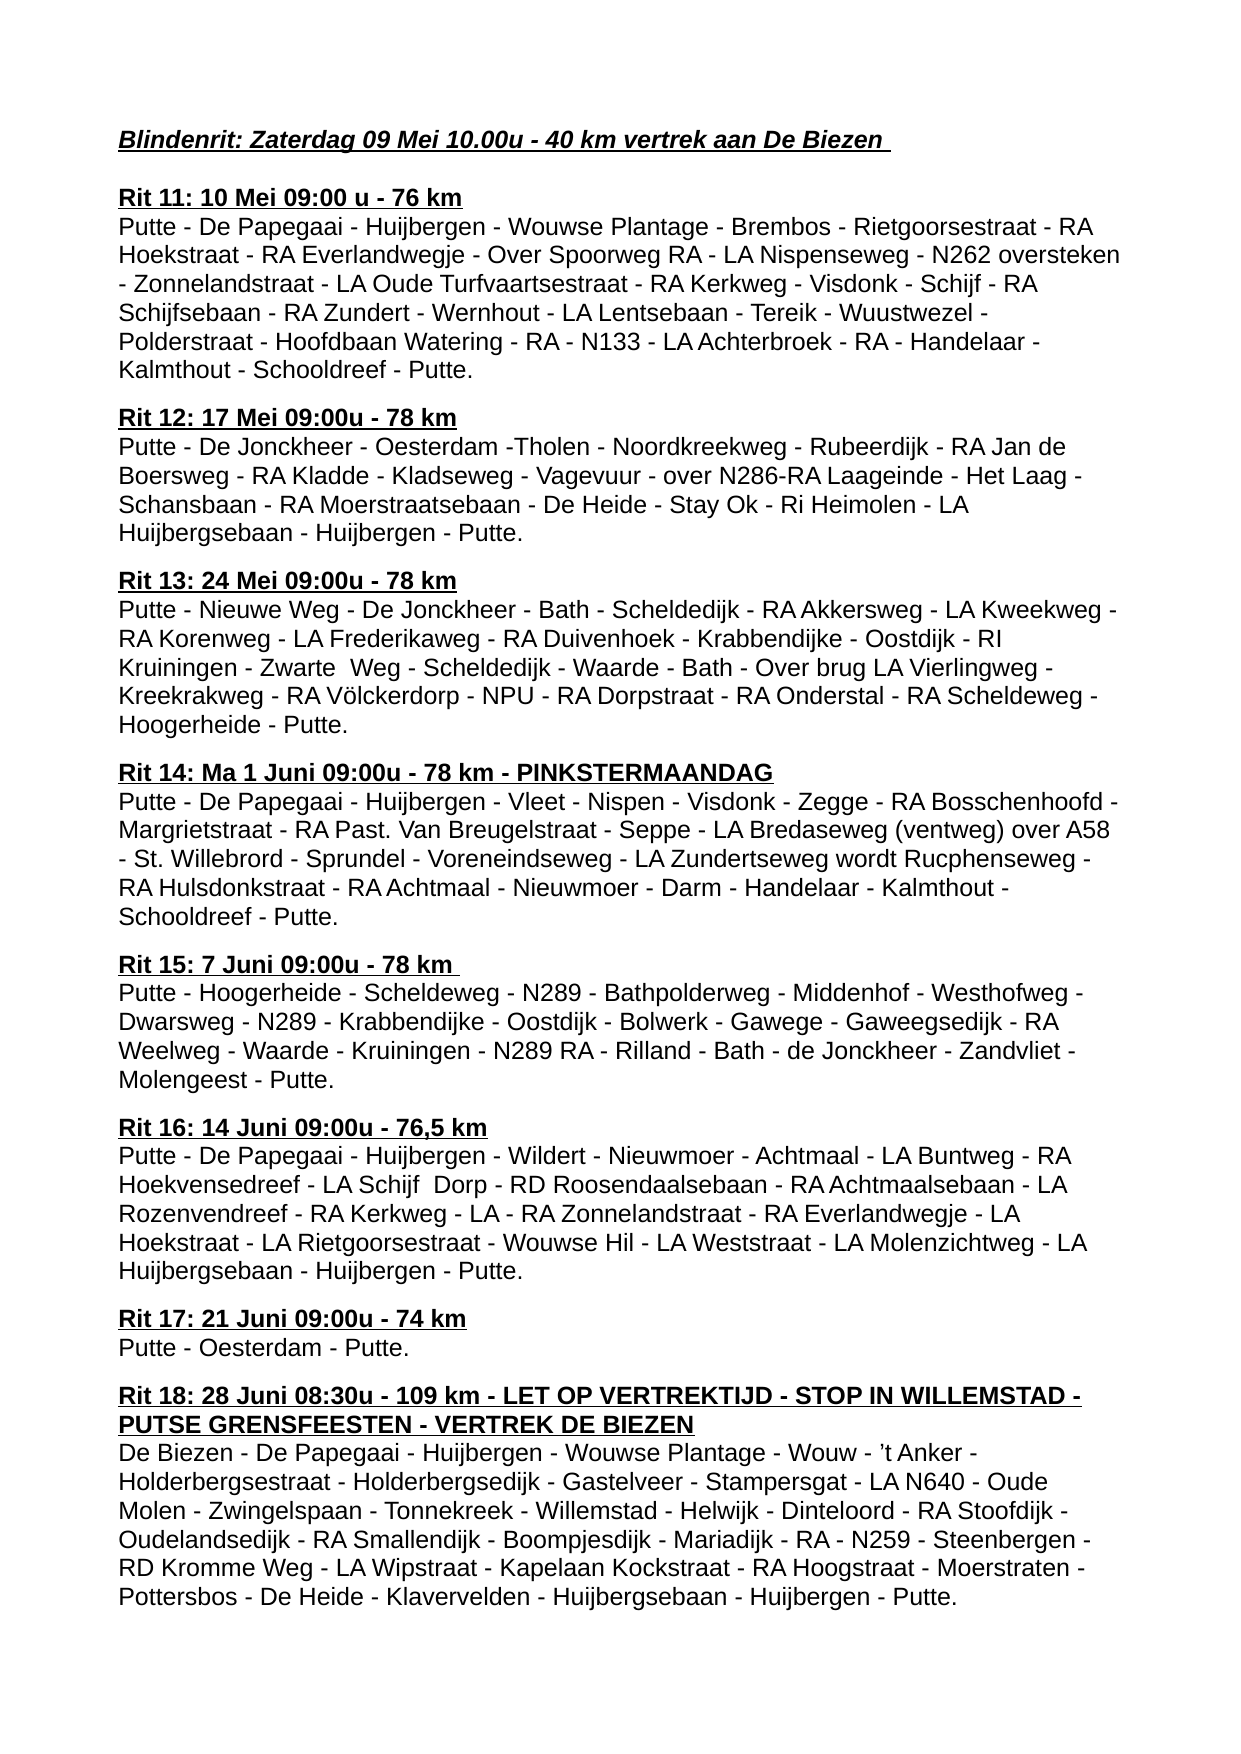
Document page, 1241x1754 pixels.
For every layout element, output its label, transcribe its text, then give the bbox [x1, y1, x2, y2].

text Putte - De Papegaai - Huijbergen - Wouwse Plantage - Brembos - Rietgoorsestraat - RA Hoekstraat - RA Everlandwegje - Over Spoorweg RA - LA Nispenseweg - N262 oversteken - Zonnelandstraat - LA Oude Turfvaartsestraat - RA Kerkweg - Visdonk - Schijf - RA Schijfsebaan - RA Zundert - Wernhout - LA Lentsebaan - Tereik - Wuustwezel - Polderstraat - Hoofdbaan Watering - RA - N133 - LA Achterbroek - RA - Handelaar - Kalmthout - Schooldreef - Putte. [118, 212, 1122, 384]
text Putte - Nieuwe Weg - De Jonckheer - Bath - Scheldedijk - RA Akkersweg - LA Kweekweg - RA Korenweg - LA Frederikaweg - RA Duivenhoek - Krabbendijke - Oostdijk - RI Kruiningen - Zwarte Weg - Scheldedijk - Waarde - Bath - Over brug LA Vierlingweg - Kreekrakweg - RA Völckerdorp - NPU - RA Dorpstraat - RA Onderstal - RA Scheldeweg - Hoogerheide - Putte. [118, 595, 1122, 739]
text Rit 17: 21 Juni 09:00u - 74 km [118, 1304, 1122, 1333]
text Putte - De Jonckheer - Oesterdam -Tholen - Noordkreekweg - Rubeerdijk - RA Jan de Boersweg - RA Kladde - Kladseweg - Vagevuur - over N286-RA Laageinde - Het Laag - Schansbaan - RA Moerstraatsebaan - De Heide - Stay Ok - Ri Heimolen - LA Huijbergsebaan - Huijbergen - Putte. [118, 432, 1122, 547]
text Rit 14: Ma 1 Juni 09:00u - 78 km - PINKSTERMAANDAG [118, 758, 1122, 787]
text Putte - Oesterdam - Putte. [118, 1333, 1122, 1362]
text De Biezen - De Papegaai - Huijbergen - Wouwse Plantage - Wouw - ’t Anker - Holderbergsestraat - Holderbergsedijk - Gastelveer - Stampersgat - LA N640 - Oude Molen - Zwingelspaan - Tonnekreek - Willemstad - Helwijk - Dinteloord - RA Stoofdijk - Oudelandsedijk - RA Smallendijk - Boompjesdijk - Mariadijk - RA - N259 - Steenbergen - RD Kromme Weg - LA Wipstraat - Kapelaan Kockstraat - RA Hoogstraat - Moerstraten - Pottersbos - De Heide - Klavervelden - Huijbergsebaan - Huijbergen - Putte. [118, 1438, 1122, 1611]
text Rit 12: 17 Mei 09:00u - 78 km [118, 403, 1122, 432]
text Rit 11: 10 Mei 09:00 u - 76 km [118, 183, 1122, 212]
text Putte - De Papegaai - Huijbergen - Vleet - Nispen - Visdonk - Zegge - RA Bosschenhoofd - Margrietstraat - RA Past. Van Breugelstraat - Seppe - LA Bredaseweg (ventweg) over A58 - St. Willebrord - Sprundel - Voreneindseweg - LA Zundertseweg wordt Rucphenseweg - RA Hulsdonkstraat - RA Achtmaal - Nieuwmoer - Darm - Handelaar - Kalmthout - Schooldreef - Putte. [118, 787, 1122, 931]
text Blindenrit: Zaterdag 09 Mei 10.00u - 40 km vertrek aan De Biezen [118, 126, 1122, 154]
text Rit 18: 28 Juni 08:30u - 109 km - LET OP VERTREKTIJD - STOP IN WILLEMSTAD - PUTSE GRENSFEESTEN - VERTREK DE BIEZEN [118, 1381, 1122, 1438]
text Rit 13: 24 Mei 09:00u - 78 km [118, 566, 1122, 595]
text Putte - De Papegaai - Huijbergen - Wildert - Nieuwmoer - Achtmaal - LA Buntweg - RA Hoekvensedreef - LA Schijf Dorp - RD Roosendaalsebaan - RA Achtmaalsebaan - LA Rozenvendreef - RA Kerkweg - LA - RA Zonnelandstraat - RA Everlandwegje - LA Hoekstraat - LA Rietgoorsestraat - Wouwse Hil - LA Weststraat - LA Molenzichtweg - LA Huijbergsebaan - Huijbergen - Putte. [118, 1141, 1122, 1285]
text Rit 15: 7 Juni 09:00u - 78 km [118, 950, 1122, 978]
text Rit 16: 14 Juni 09:00u - 76,5 km [118, 1113, 1122, 1141]
text Putte - Hoogerheide - Scheldeweg - N289 - Bathpolderweg - Middenhof - Westhofweg - Dwarsweg - N289 - Krabbendijke - Oostdijk - Bolwerk - Gawege - Gaweegsedijk - RA Weelweg - Waarde - Kruiningen - N289 RA - Rilland - Bath - de Jonckheer - Zandvliet - Molengeest - Putte. [118, 978, 1122, 1093]
